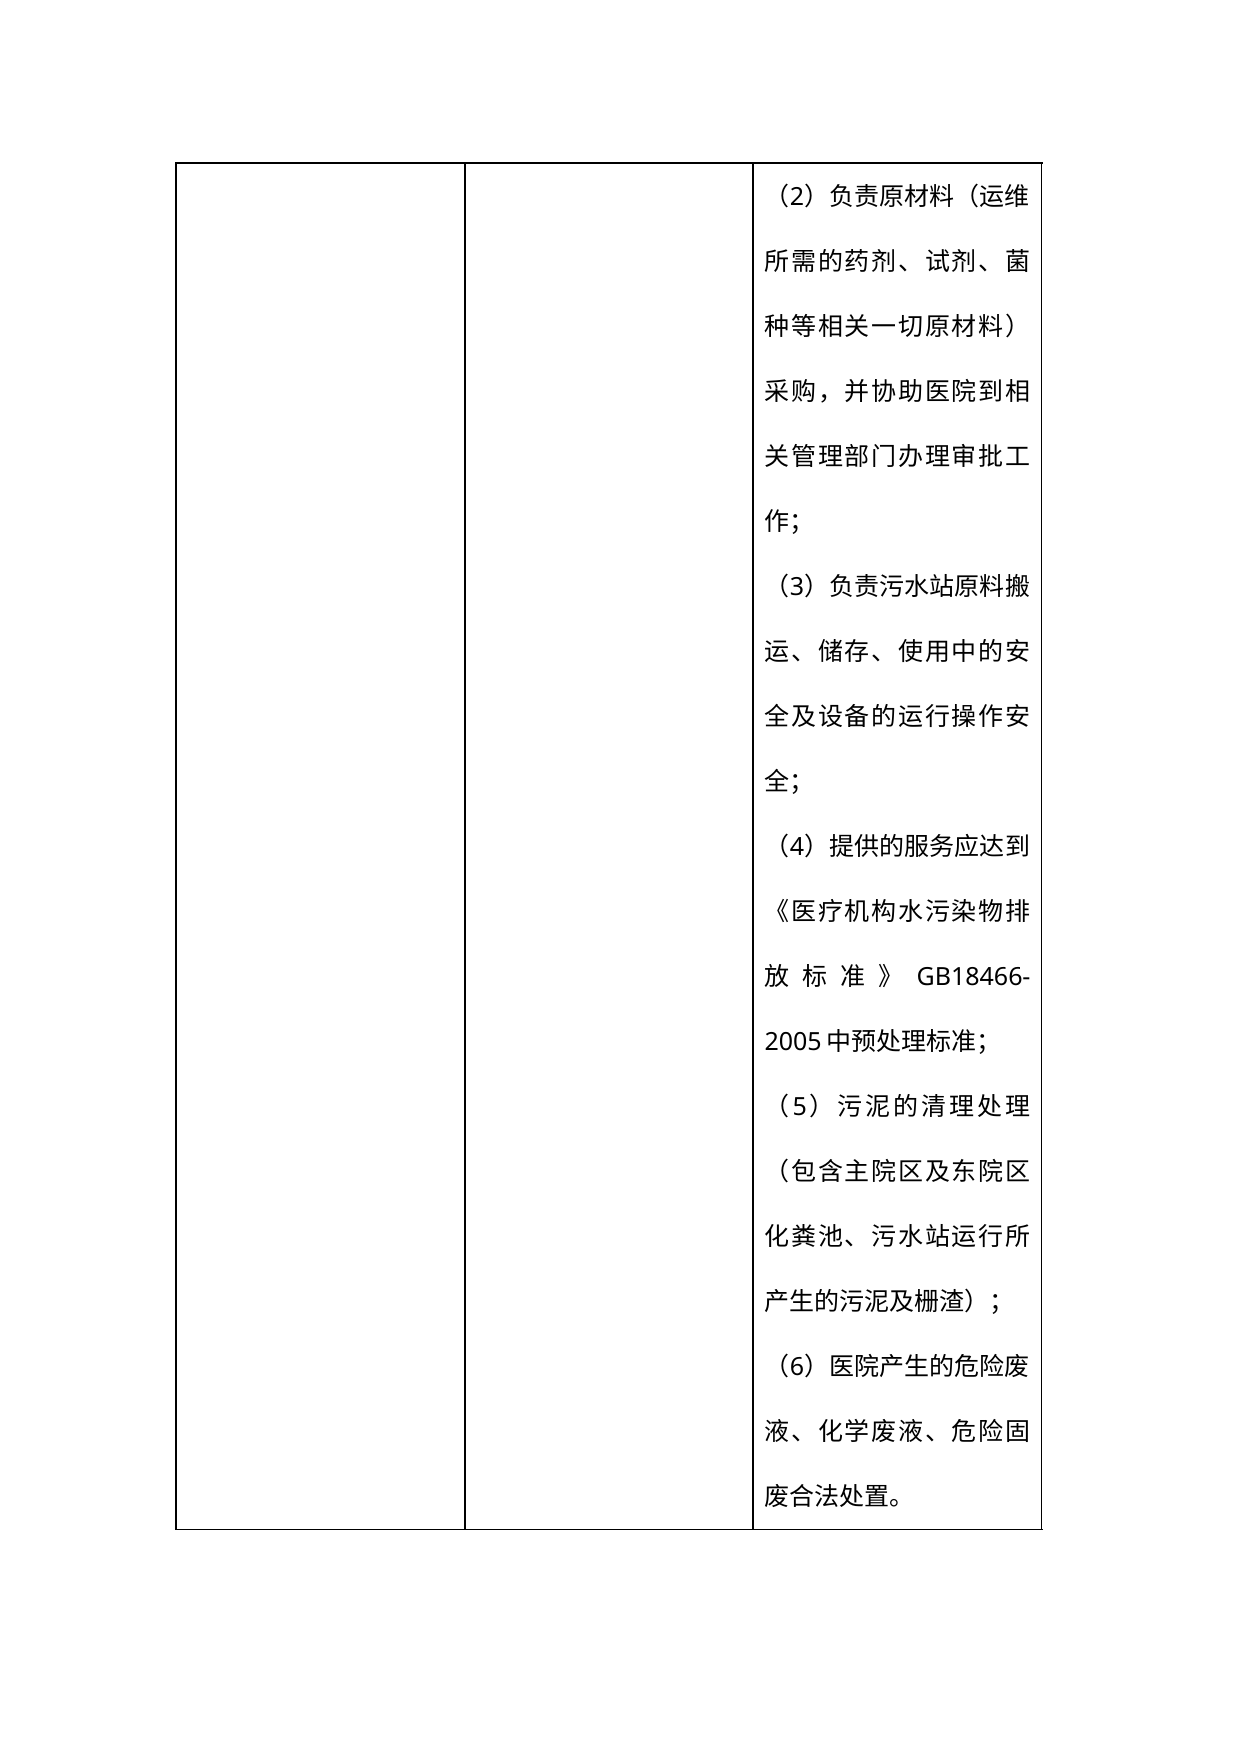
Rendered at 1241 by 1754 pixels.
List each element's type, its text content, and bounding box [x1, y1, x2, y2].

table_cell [754, 164, 1041, 1528]
table_cell [466, 164, 752, 1528]
table_cell 1 [177, 164, 464, 1528]
